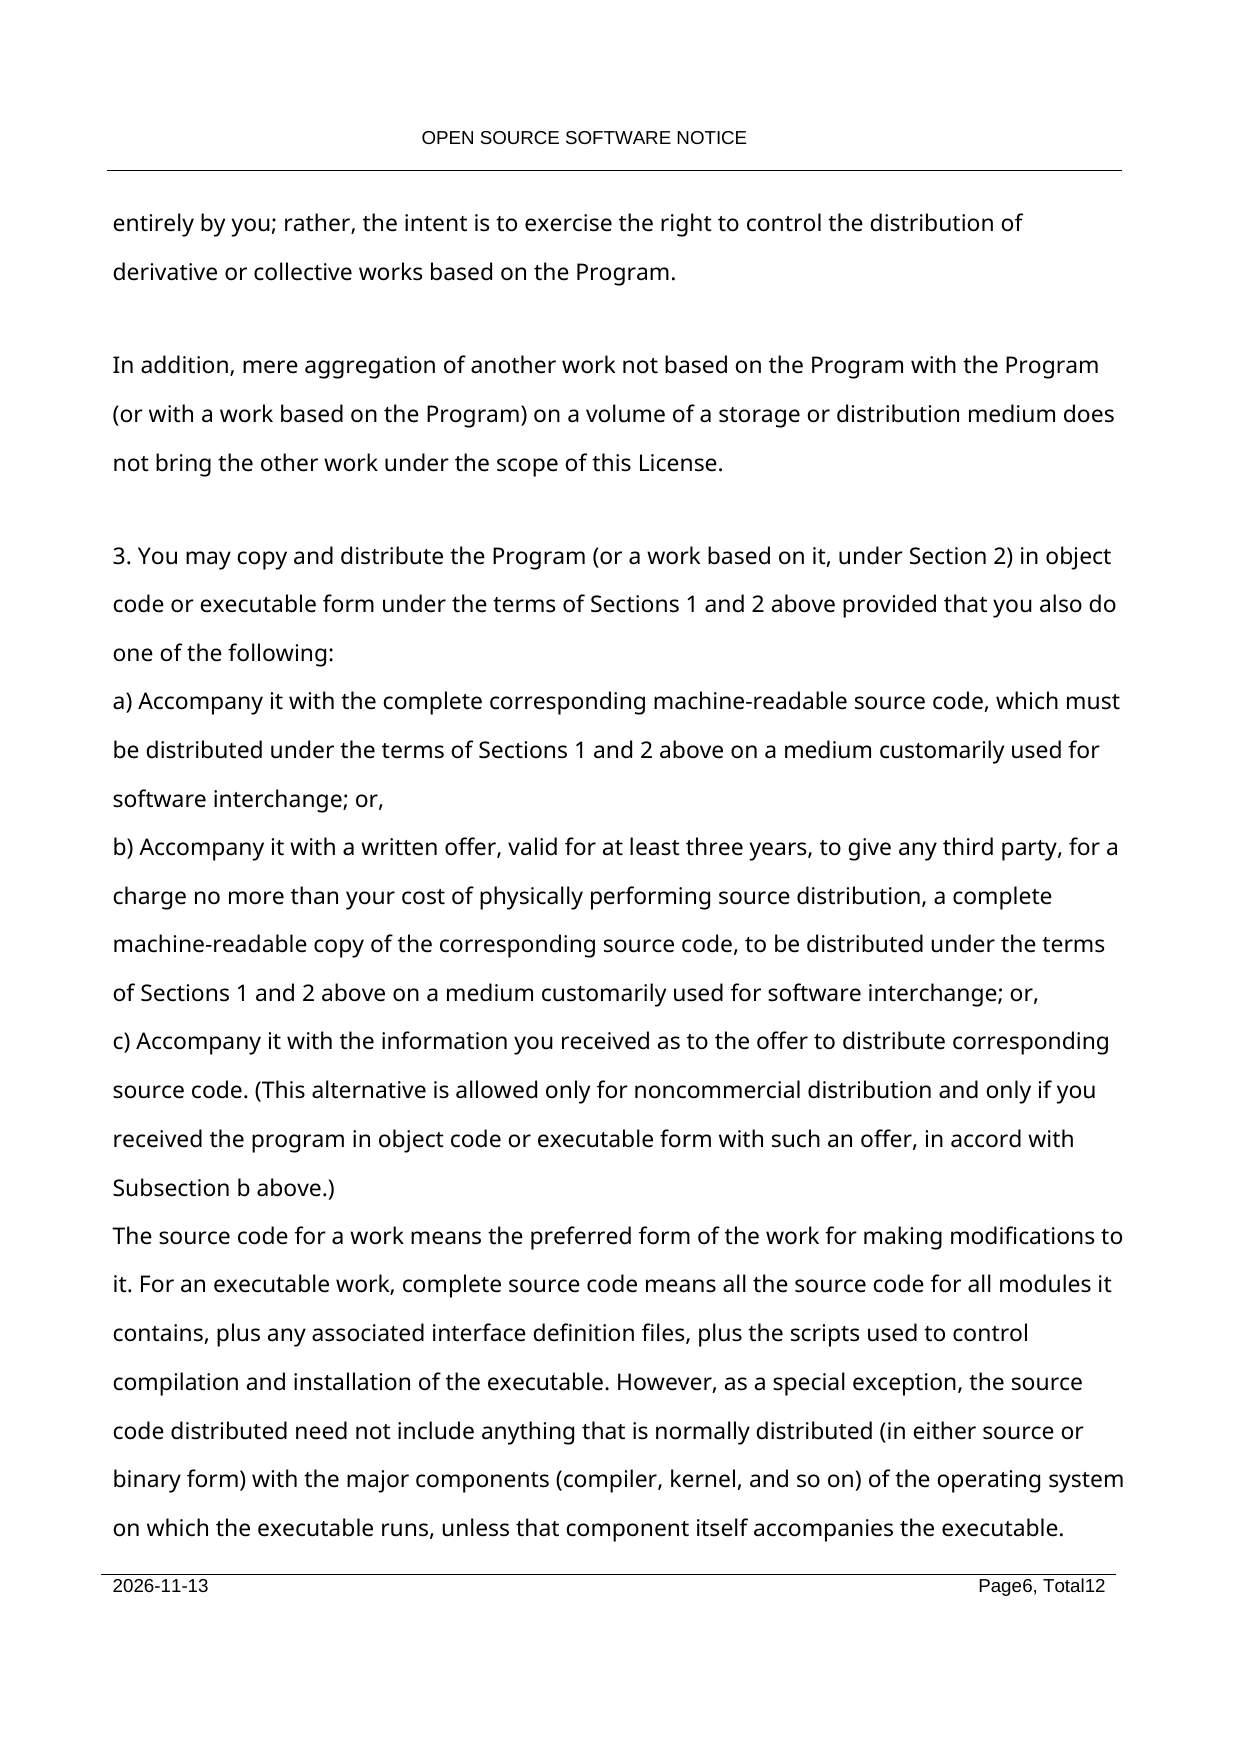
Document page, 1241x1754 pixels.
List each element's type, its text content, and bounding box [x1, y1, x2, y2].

text The source code for a work means the preferred form of the work for making modifications to it. For an executable work, complete source code means all the source code for all modules it contains, plus any associated interface definition files, plus the scripts used to control compilation and installation of the executable. However, as a special exception, the source code distributed need not include anything that is normally distributed (in either source or binary form) with the major components (compiler, kernel, and so on) of the operating system on which the executable runs, unless that component itself accompanies the executable. [112, 1219, 1128, 1544]
text In addition, mere aggregation of another work not based on the Program with the Program (or with a work based on the Program) on a volume of a storage or distribution medium does not bring the other work under the scope of this License. [112, 348, 1128, 478]
text 3. You may copy and distribute the Program (or a work based on it, under Section 2) in object code or executable form under the terms of Sections 1 and 2 above provided that you also do one of the following: [112, 539, 1128, 669]
text c) Accompany it with the information you received as to the offer to distribute corresponding source code. (This alternative is allowed only for noncommercial distribution and only if you received the program in object code or executable form with such an offer, in accord with Subsection b above.) [112, 1025, 1128, 1203]
text b) Accompany it with a written offer, valid for at least three years, to give any third party, for a charge no more than your cost of physically performing source distribution, a complete machine-readable copy of the corresponding source code, to be distributed under the terms of Sections 1 and 2 above on a medium customarily used for software interchange; or, [112, 830, 1128, 1009]
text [112, 206, 1128, 288]
text a) Accompany it with the complete corresponding machine-readable source code, which must be distributed under the terms of Sections 1 and 2 above on a medium customarily used for software interchange; or, [112, 685, 1128, 815]
